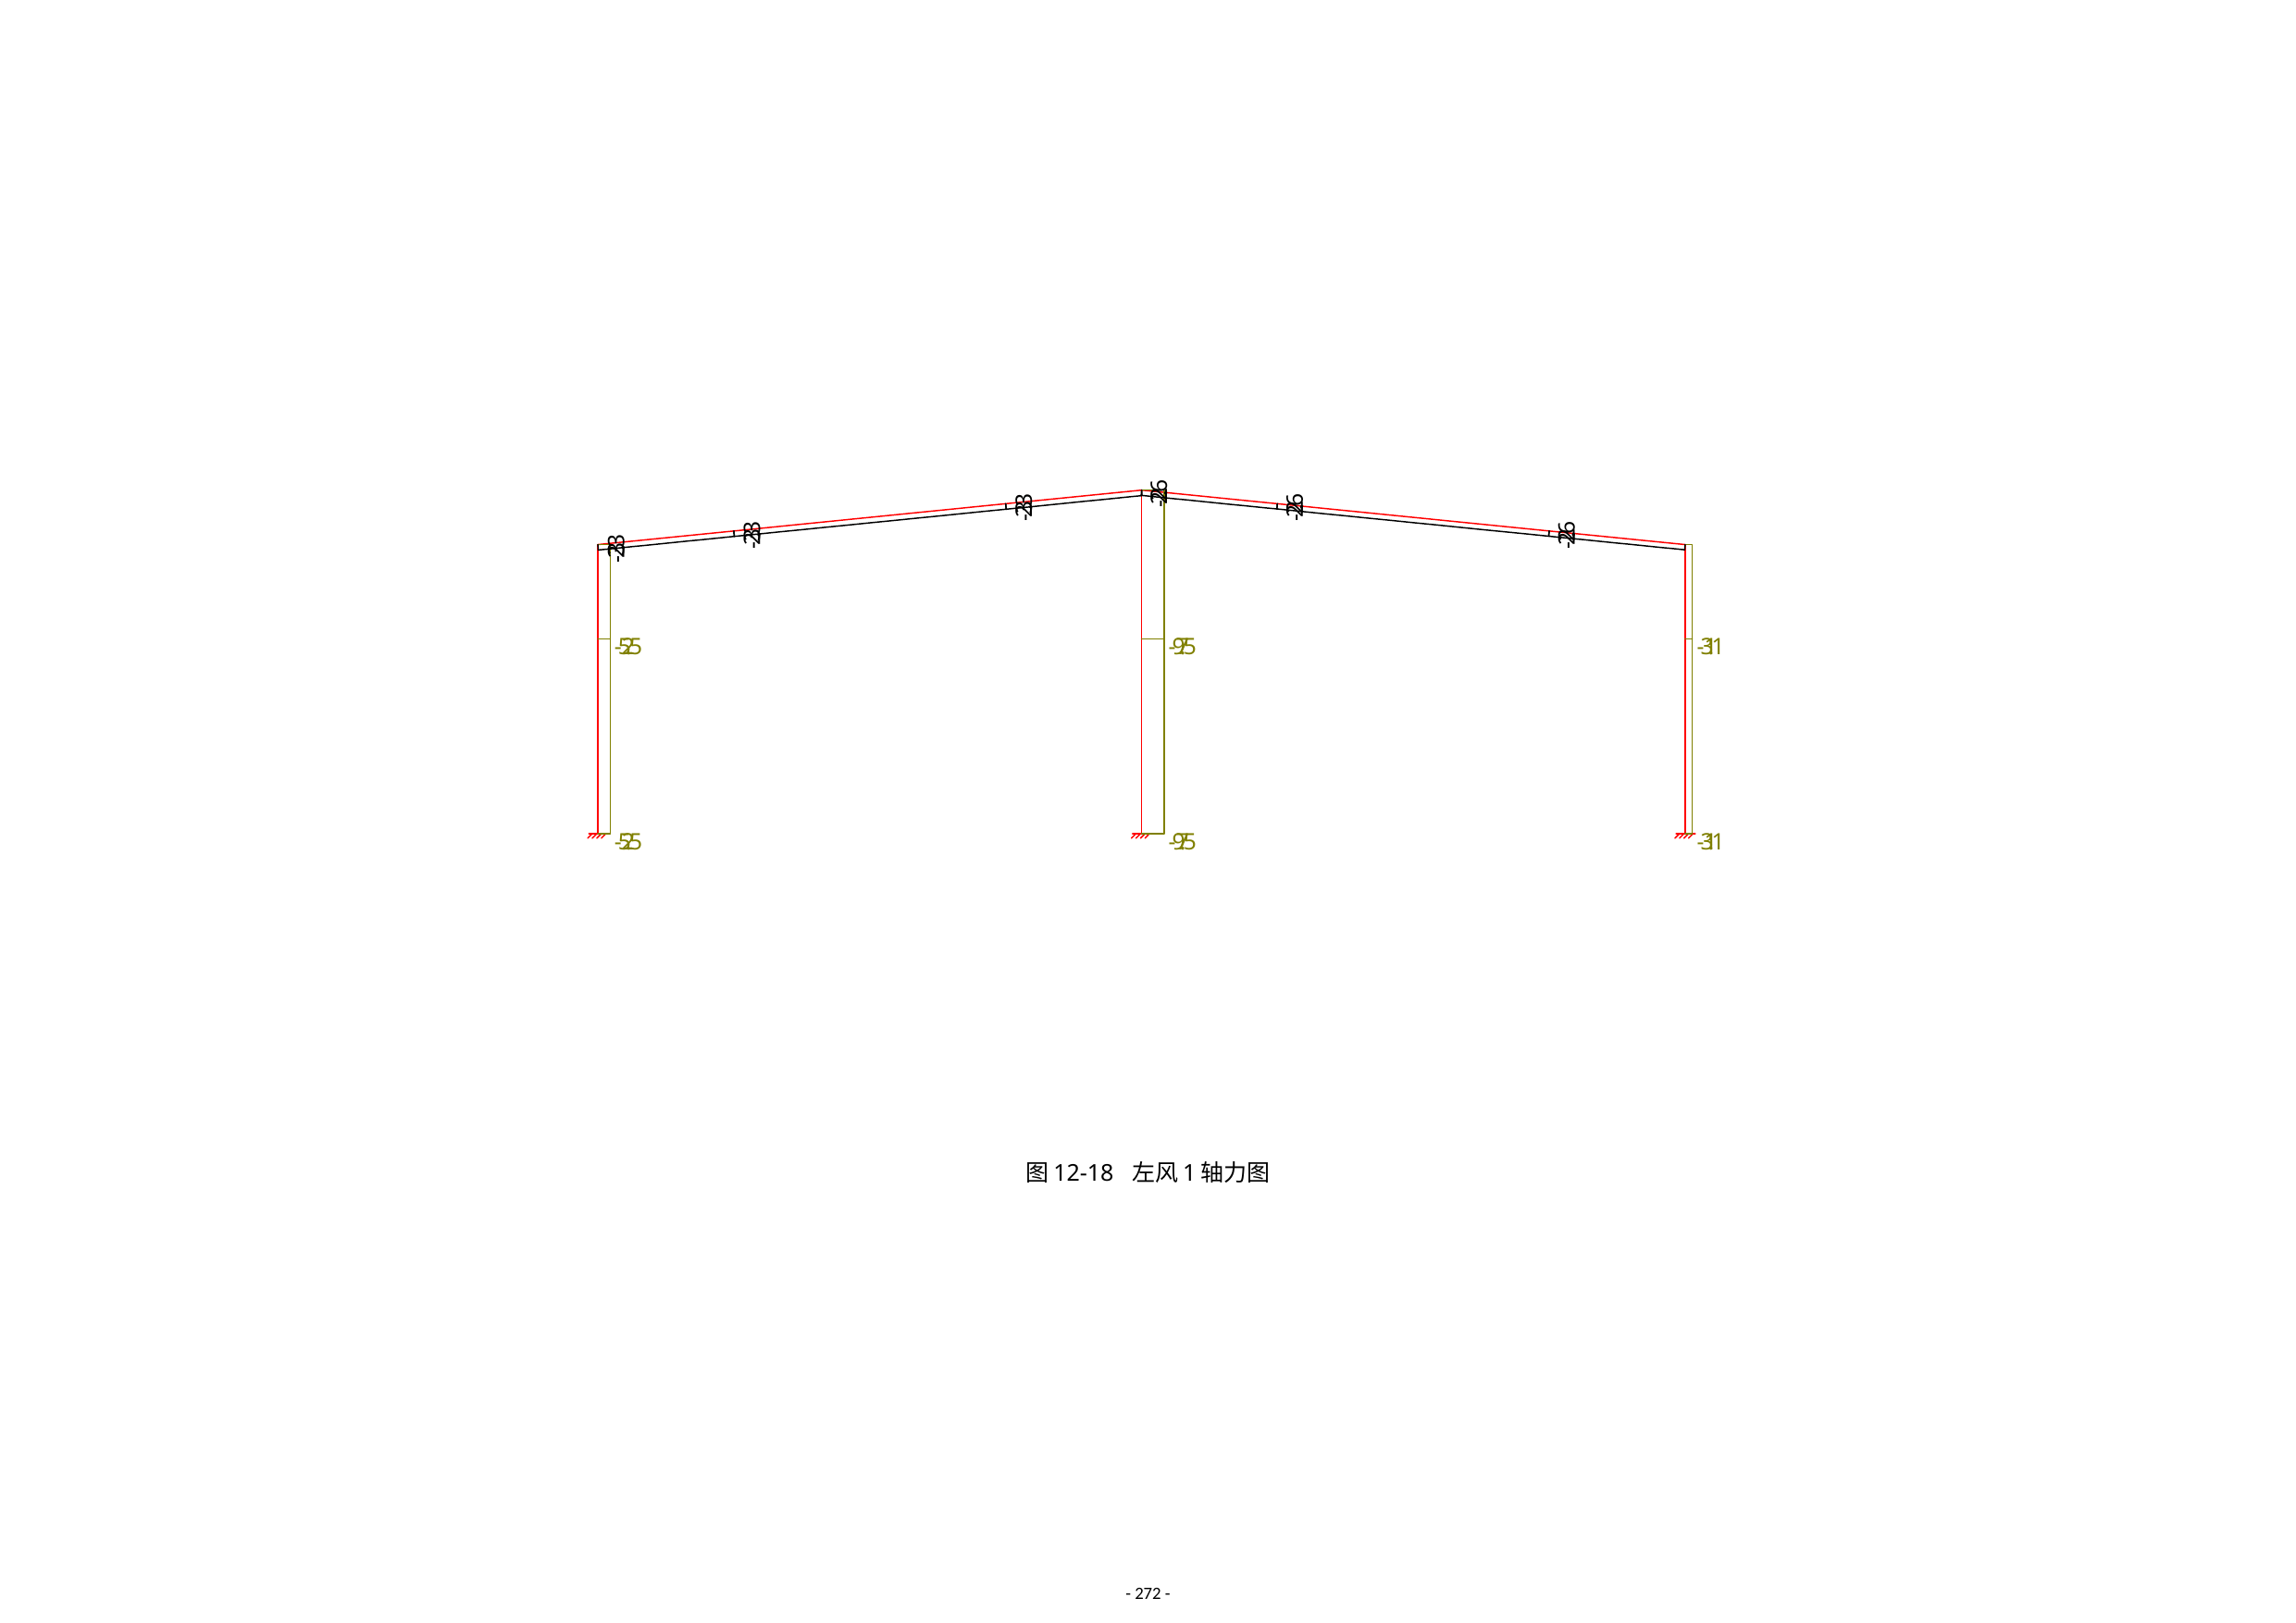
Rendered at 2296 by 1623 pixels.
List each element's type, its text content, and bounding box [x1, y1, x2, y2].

text 图12-18 左风1轴力图 [137, 1149, 2159, 1193]
